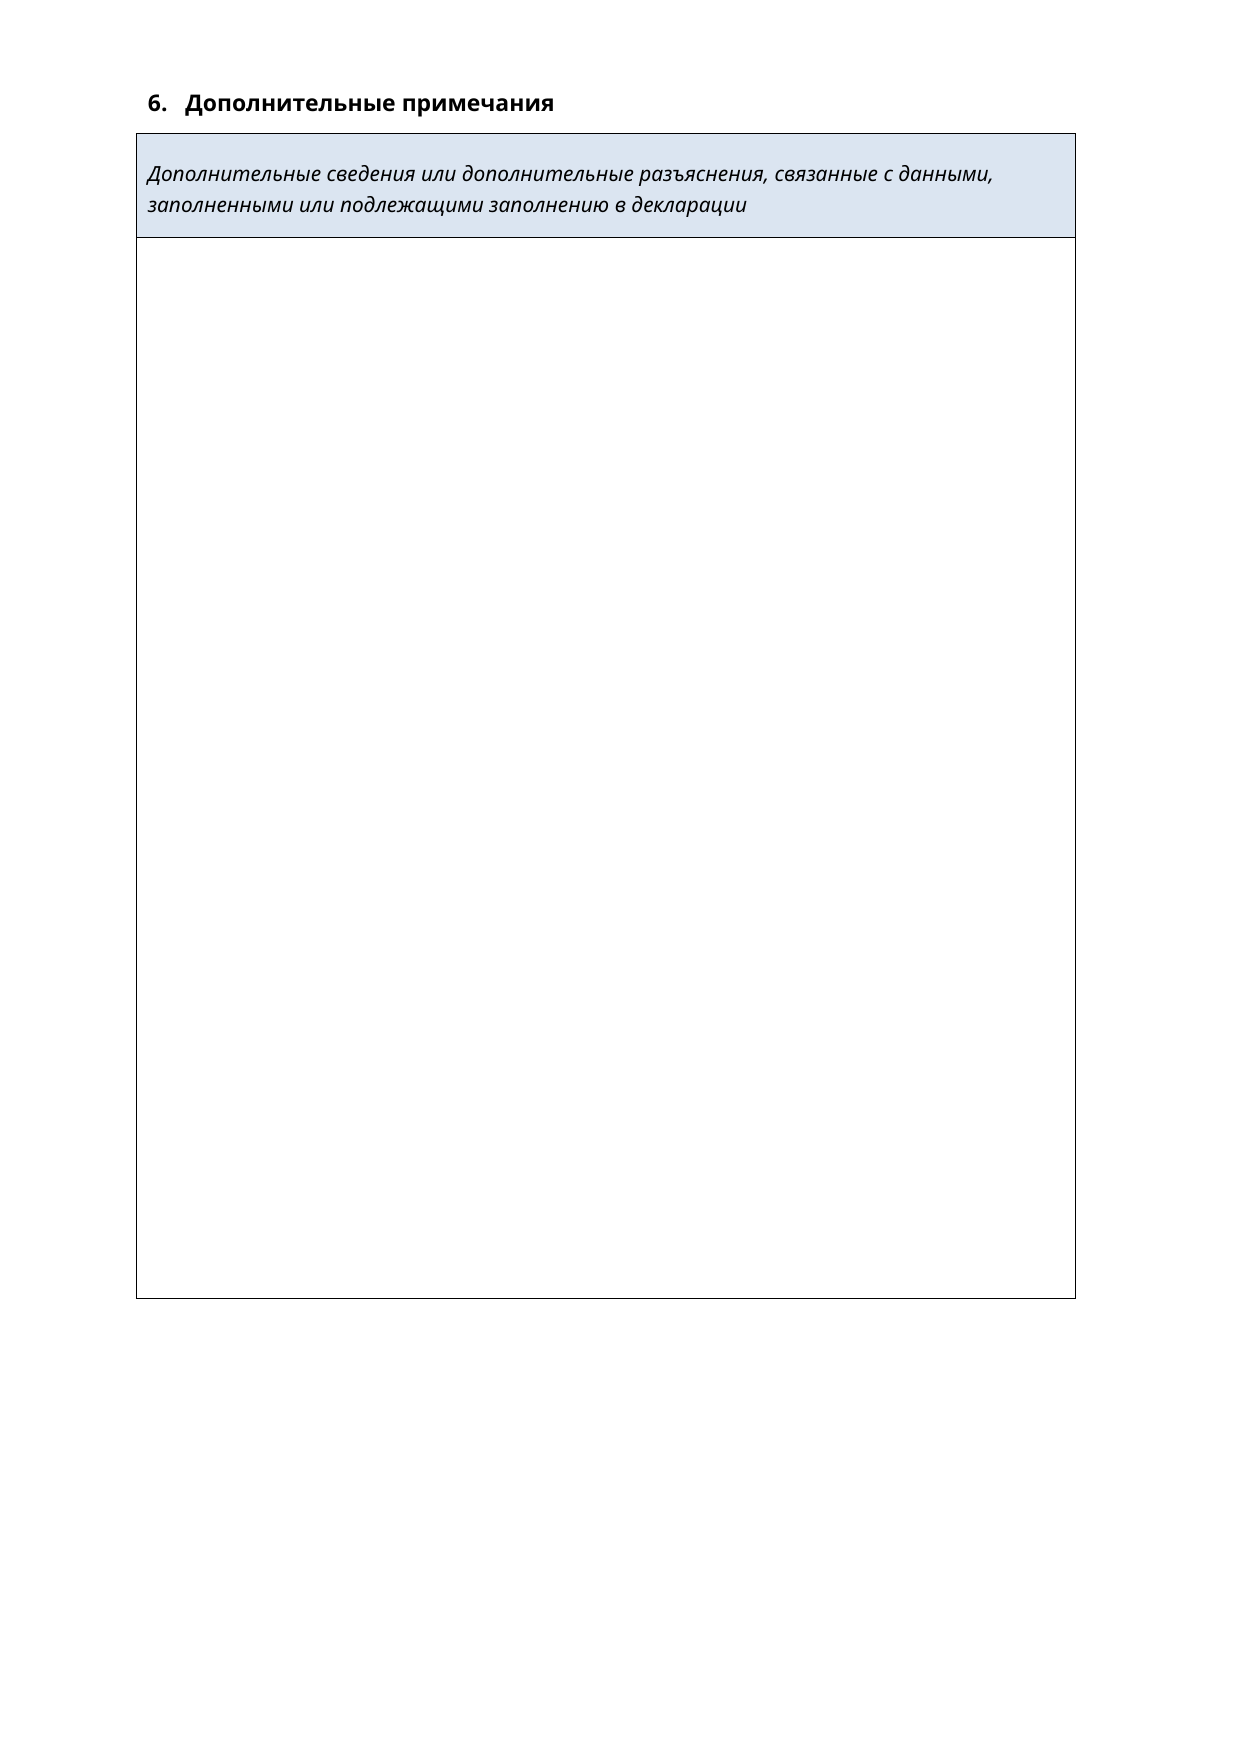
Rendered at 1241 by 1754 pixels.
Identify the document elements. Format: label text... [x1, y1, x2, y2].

table_cell [137, 238, 1075, 1298]
table_header Дополнительные сведения или дополнительные разъяснения, связанные с данными, заполненными или подлежащими заполнению в декларации [137, 134, 1075, 237]
list Дополнительные примечания [148, 86, 1152, 118]
